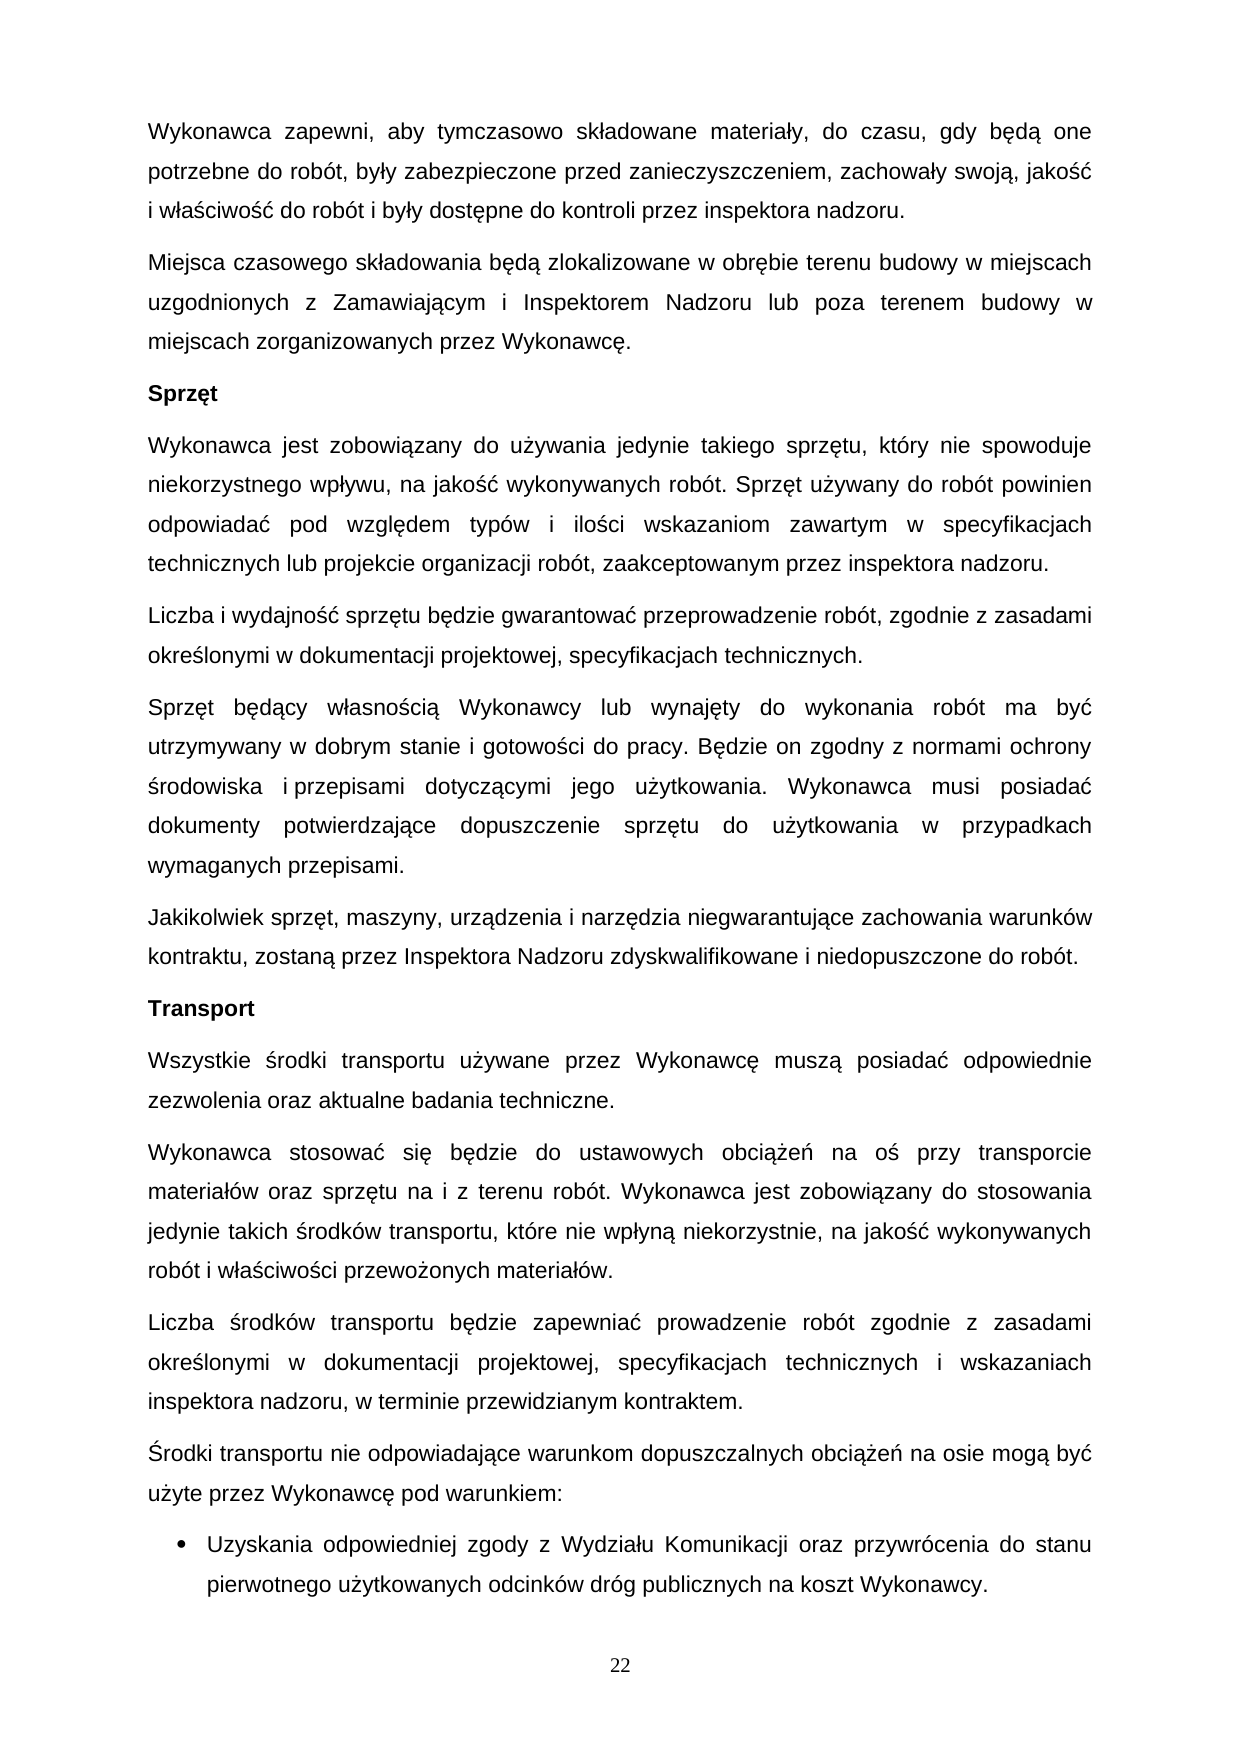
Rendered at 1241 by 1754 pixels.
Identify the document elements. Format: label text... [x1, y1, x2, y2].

text Jakikolwiek sprzęt, maszyny, urządzenia i narzędzia niegwarantujące zachowania warunków kontraktu, zostaną przez Inspektora Nadzoru zdyskwalifikowane i niedopuszczone do robót. [148, 904, 1093, 969]
text Transport [148, 995, 1093, 1022]
text Środki transportu nie odpowiadające warunkom dopuszczalnych obciążeń na osie mogą być użyte przez Wykonawcę pod warunkiem: [148, 1440, 1093, 1506]
text Wykonawca stosować się będzie do ustawowych obciążeń na oś przy transporcie materiałów oraz sprzętu na i z terenu robót. Wykonawca jest zobowiązany do stosowania jedynie takich środków transportu, które nie wpłyną niekorzystnie, na jakość wykonywanych robót i właściwości przewożonych materiałów. [148, 1139, 1093, 1283]
text Wykonawca zapewni, aby tymczasowo składowane materiały, do czasu, gdy będą one potrzebne do robót, były zabezpieczone przed zanieczyszczeniem, zachowały swoją, jakość i właściwość do robót i były dostępne do kontroli przez inspektora nadzoru. [148, 118, 1093, 223]
text Sprzęt [148, 380, 1093, 406]
list Uzyskania odpowiedniej zgody z Wydziału Komunikacji oraz przywrócenia do stanu pierwotnego użytkowanych odcinków dróg publicznych na koszt Wykonawcy. [177, 1531, 1093, 1597]
text Wszystkie środki transportu używane przez Wykonawcę muszą posiadać odpowiednie zezwolenia oraz aktualne badania techniczne. [148, 1047, 1093, 1113]
text Liczba środków transportu będzie zapewniać prowadzenie robót zgodnie z zasadami określonymi w dokumentacji projektowej, specyfikacjach technicznych i wskazaniach inspektora nadzoru, w terminie przewidzianym kontraktem. [148, 1309, 1093, 1414]
text Miejsca czasowego składowania będą zlokalizowane w obrębie terenu budowy w miejscach uzgodnionych z Zamawiającym i Inspektorem Nadzoru lub poza terenem budowy w miejscach zorganizowanych przez Wykonawcę. [148, 249, 1093, 354]
text Sprzęt będący własnością Wykonawcy lub wynajęty do wykonania robót ma być utrzymywany w dobrym stanie i gotowości do pracy. Będzie on zgodny z normami ochrony środowiska i przepisami dotyczącymi jego użytkowania. Wykonawca musi posiadać dokumenty potwierdzające dopuszczenie sprzętu do użytkowania w przypadkach wymaganych przepisami. [148, 694, 1093, 878]
text Wykonawca jest zobowiązany do używania jedynie takiego sprzętu, który nie spowoduje niekorzystnego wpływu, na jakość wykonywanych robót. Sprzęt używany do robót powinien odpowiadać pod względem typów i ilości wskazaniom zawartym w specyfikacjach technicznych lub projekcie organizacji robót, zaakceptowanym przez inspektora nadzoru. [148, 432, 1093, 577]
text Liczba i wydajność sprzętu będzie gwarantować przeprowadzenie robót, zgodnie z zasadami określonymi w dokumentacji projektowej, specyfikacjach technicznych. [148, 602, 1093, 668]
